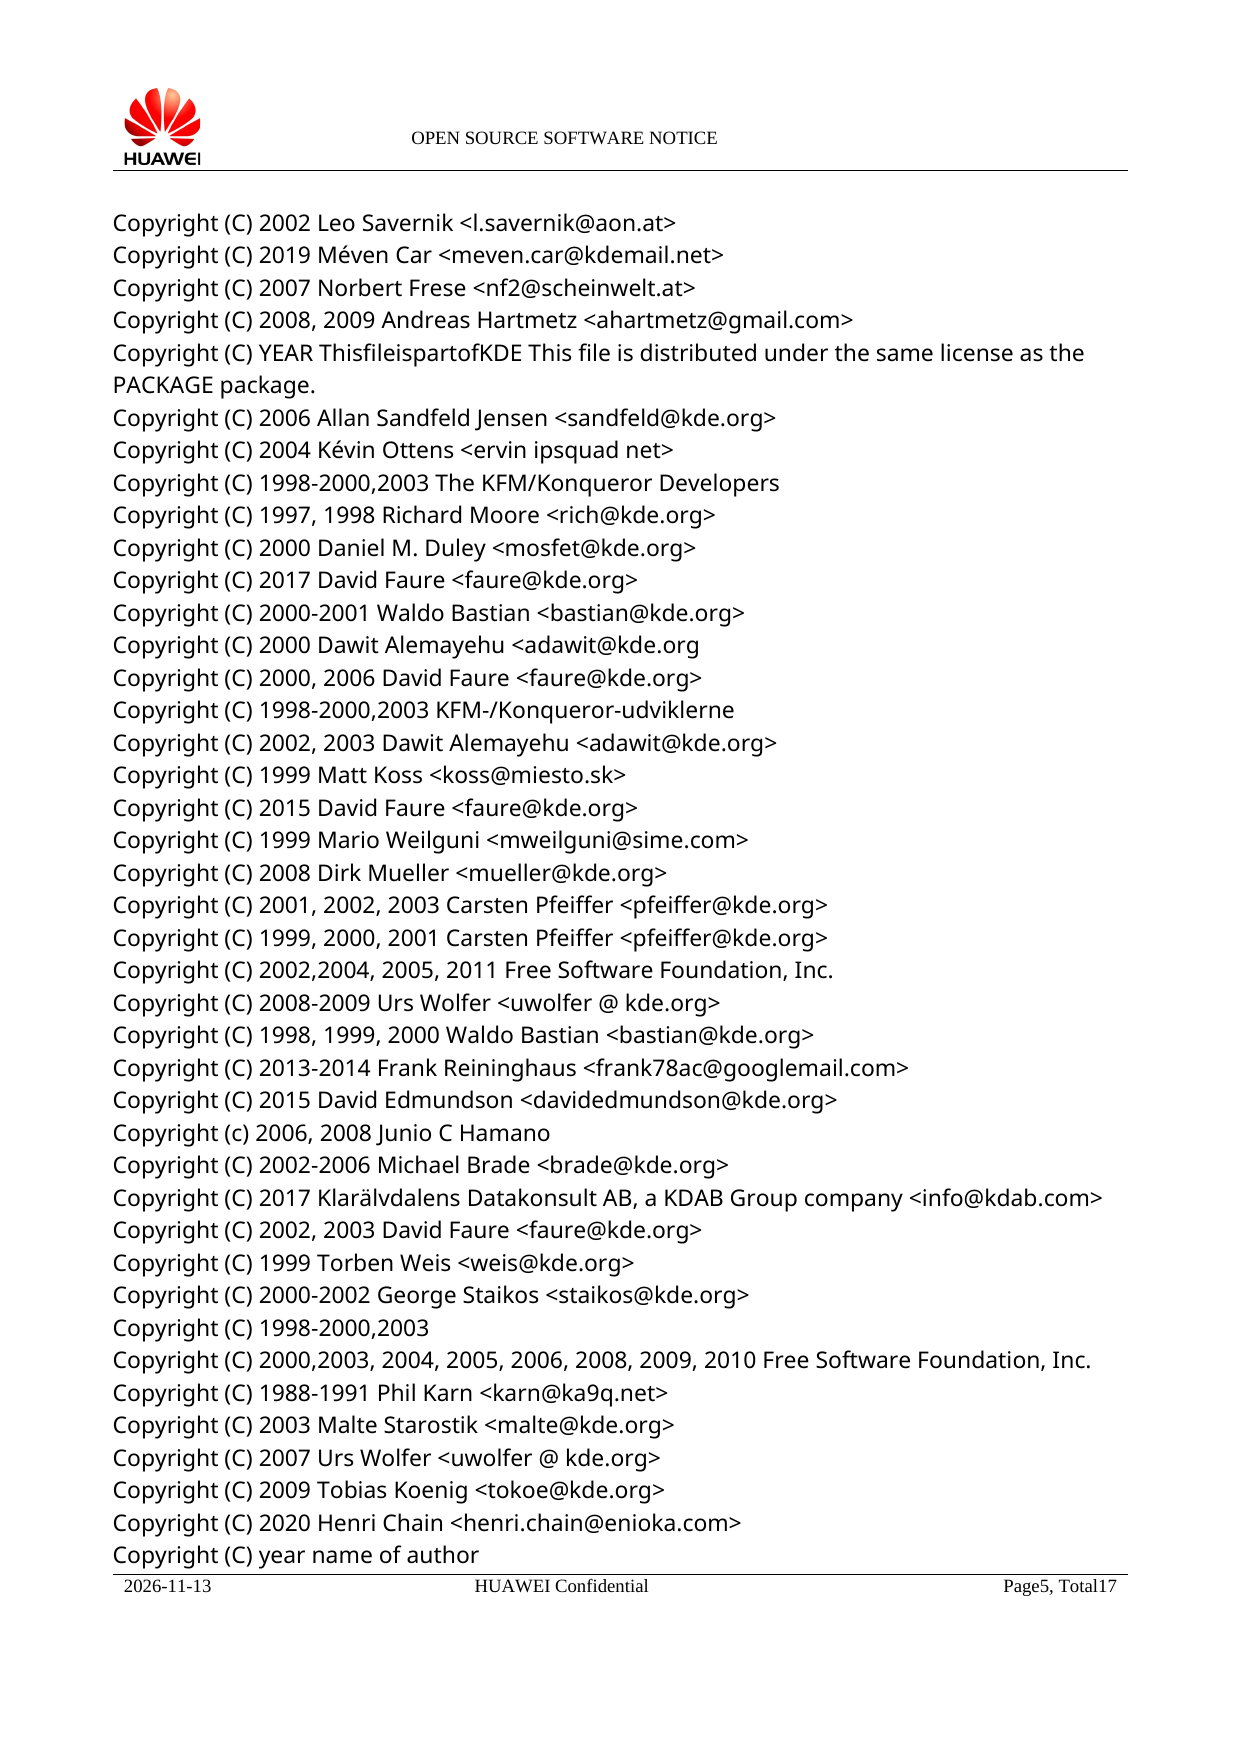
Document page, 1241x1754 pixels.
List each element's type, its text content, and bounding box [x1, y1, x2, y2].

picture [124, 88, 201, 165]
